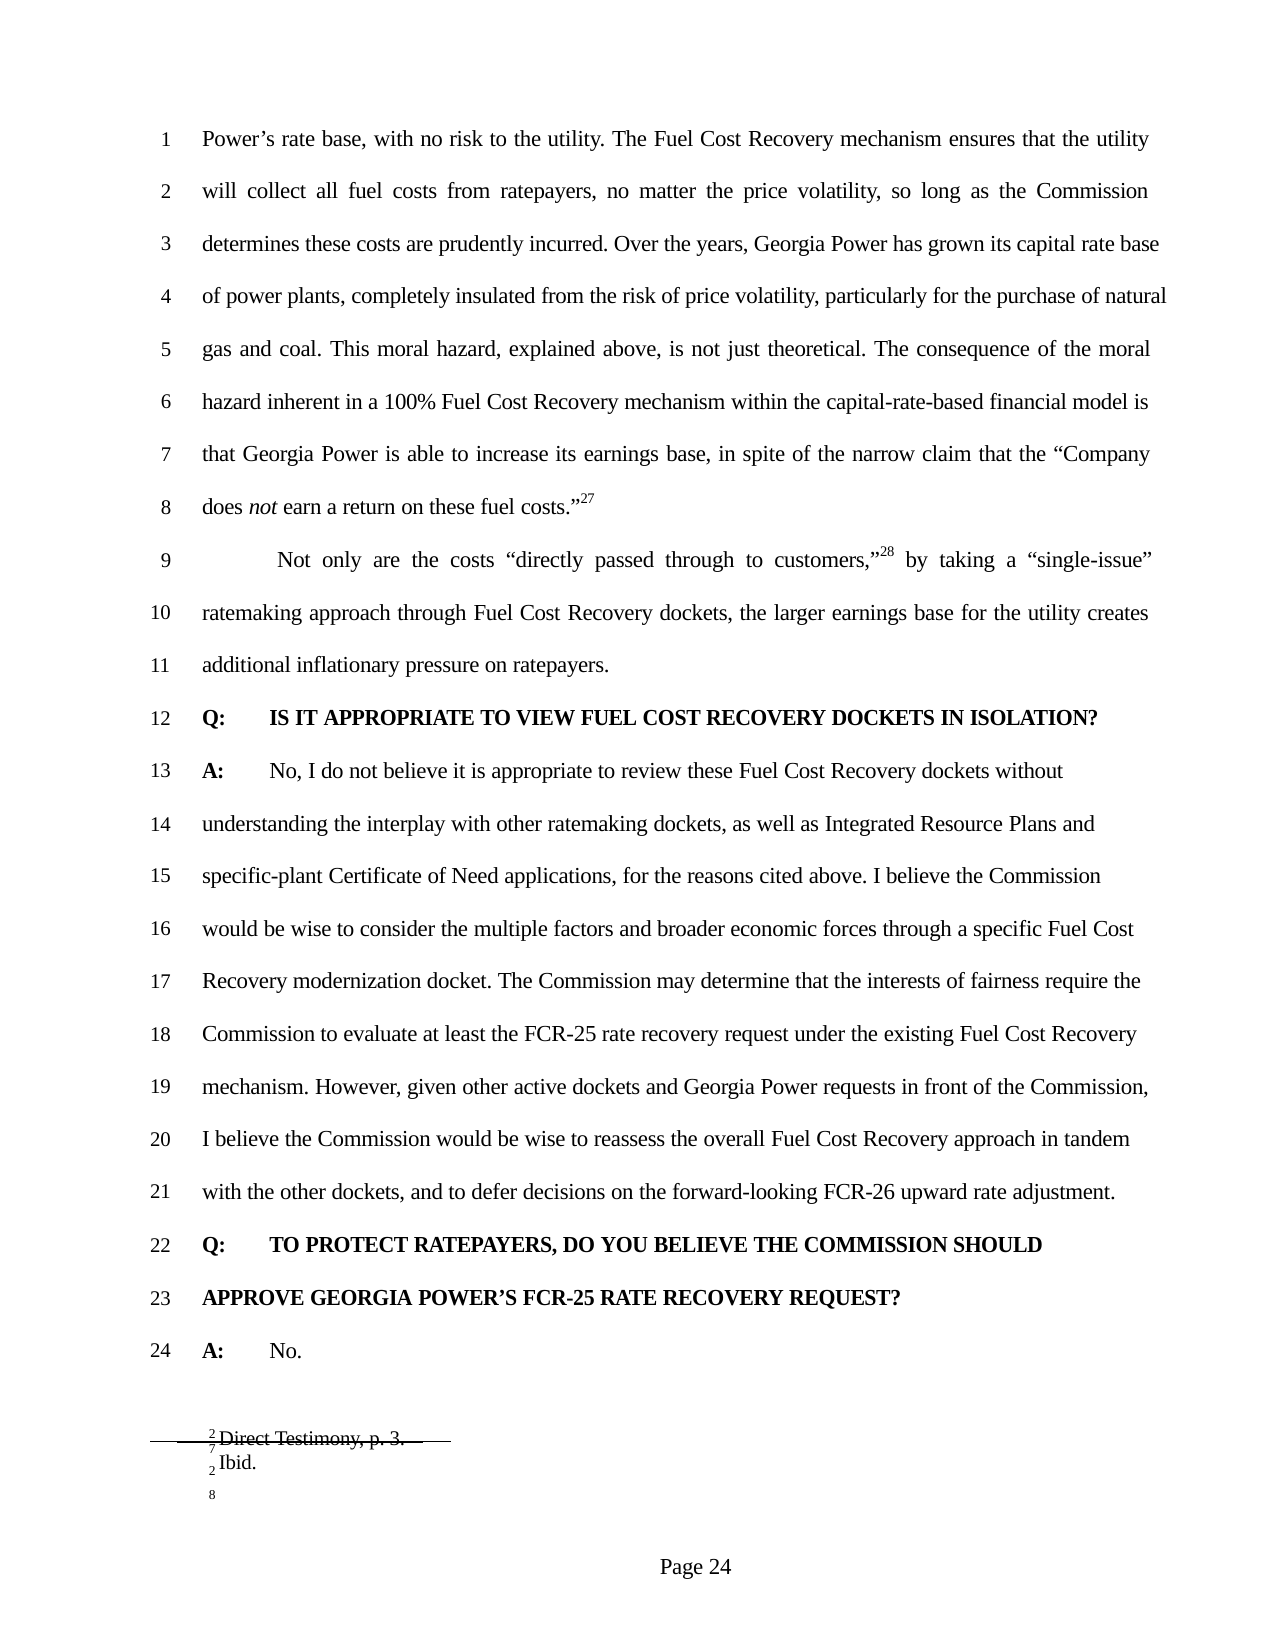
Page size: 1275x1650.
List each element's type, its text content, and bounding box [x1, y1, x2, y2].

text Ibid. [219, 1450, 1169, 1474]
text Page 24 [659, 1554, 1169, 1579]
text Not only are the costs “directly passed through to customers,”28 by taking a “single-issue” [202, 545, 1169, 573]
text 4 [150, 281, 202, 309]
text specific-plant Certificate of Need applications, for the reasons cited above. I believe the Commission [202, 861, 1169, 889]
text No. [269, 1338, 1169, 1363]
text Q: [202, 706, 269, 731]
text 9 [150, 545, 202, 573]
text that Georgia Power is able to increase its earnings base, in spite of the narrow claim that the “Company [202, 440, 1169, 467]
text 16 [150, 913, 202, 941]
text 11 [150, 650, 202, 678]
text 14 [150, 811, 202, 836]
text hazard inherent in a 100% Fuel Cost Recovery mechanism within the capital-rate-based financial model is [202, 387, 1169, 415]
text mechanism. However, given other active dockets and Georgia Power requests in front of the Commission, [202, 1072, 1169, 1100]
text 15 [150, 861, 202, 888]
text understanding the interplay with other ratemaking dockets, as well as Integrated Resource Plans and [202, 811, 1169, 836]
text of power plants, completely insulated from the risk of price volatility, particularly for the purchase of natural [202, 282, 1169, 309]
text I believe the Commission would be wise to reassess the overall Fuel Cost Recovery approach in tandem [202, 1125, 1169, 1152]
text ratemaking approach through Fuel Cost Recovery dockets, the larger earnings base for the utility creates [202, 598, 1169, 626]
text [269, 1232, 1169, 1258]
text does not earn a return on these fuel costs.”27 [202, 492, 1169, 520]
text A: [202, 756, 269, 784]
text Commission to evaluate at least the FCR-25 rate recovery request under the existing Fuel Cost Recovery [202, 1019, 1169, 1047]
text A: [202, 1338, 269, 1363]
text 3 [150, 229, 202, 256]
text 23 [150, 1285, 202, 1310]
text No, I do not believe it is appropriate to review these Fuel Cost Recovery dockets without [269, 756, 1169, 784]
text 2 [150, 176, 202, 204]
text would be wise to consider the multiple factors and broader economic forces through a specific Fuel Cost [202, 914, 1169, 942]
text 7 [150, 439, 202, 467]
text 8 [150, 492, 202, 520]
text 17 [150, 966, 202, 994]
text 21 [150, 1177, 202, 1204]
text with the other dockets, and to defer decisions on the forward-looking FCR-26 upward rate adjustment. [202, 1177, 1169, 1205]
text 12 [150, 706, 202, 731]
text 24 [150, 1338, 202, 1363]
text 18 [150, 1019, 202, 1047]
text 10 [150, 598, 202, 625]
text 5 [150, 334, 202, 362]
text Power’s rate base, with no risk to the utility. The Fuel Cost Recovery mechanism ensures that the utility [202, 126, 1169, 151]
text will collect all fuel costs from ratepayers, no matter the price volatility, so long as the Commission [202, 176, 1169, 204]
text 20 [150, 1124, 202, 1152]
text 19 [150, 1072, 202, 1099]
text APPROVE GEORGIA POWER’S FCR-25 RATE RECOVERY REQUEST? [202, 1285, 1169, 1310]
text Q: [202, 1232, 269, 1258]
text 22 [150, 1232, 202, 1257]
text IS IT APPROPRIATE TO VIEW FUEL COST RECOVERY DOCKETS IN ISOLATION? [269, 706, 1169, 731]
text 1 [150, 126, 202, 151]
text additional inflationary pressure on ratepayers. [202, 651, 1169, 678]
text Recovery modernization docket. The Commission may determine that the interests of fairness require the [202, 967, 1169, 994]
text gas and coal. This moral hazard, explained above, is not just theoretical. The consequence of the moral [202, 334, 1169, 362]
text determines these costs are prudently incurred. Over the years, Georgia Power has grown its capital rate base [202, 229, 1169, 257]
text 13 [150, 756, 202, 783]
text Direct Testimony, p. 3. [219, 1427, 1169, 1450]
text 6 [150, 387, 202, 414]
